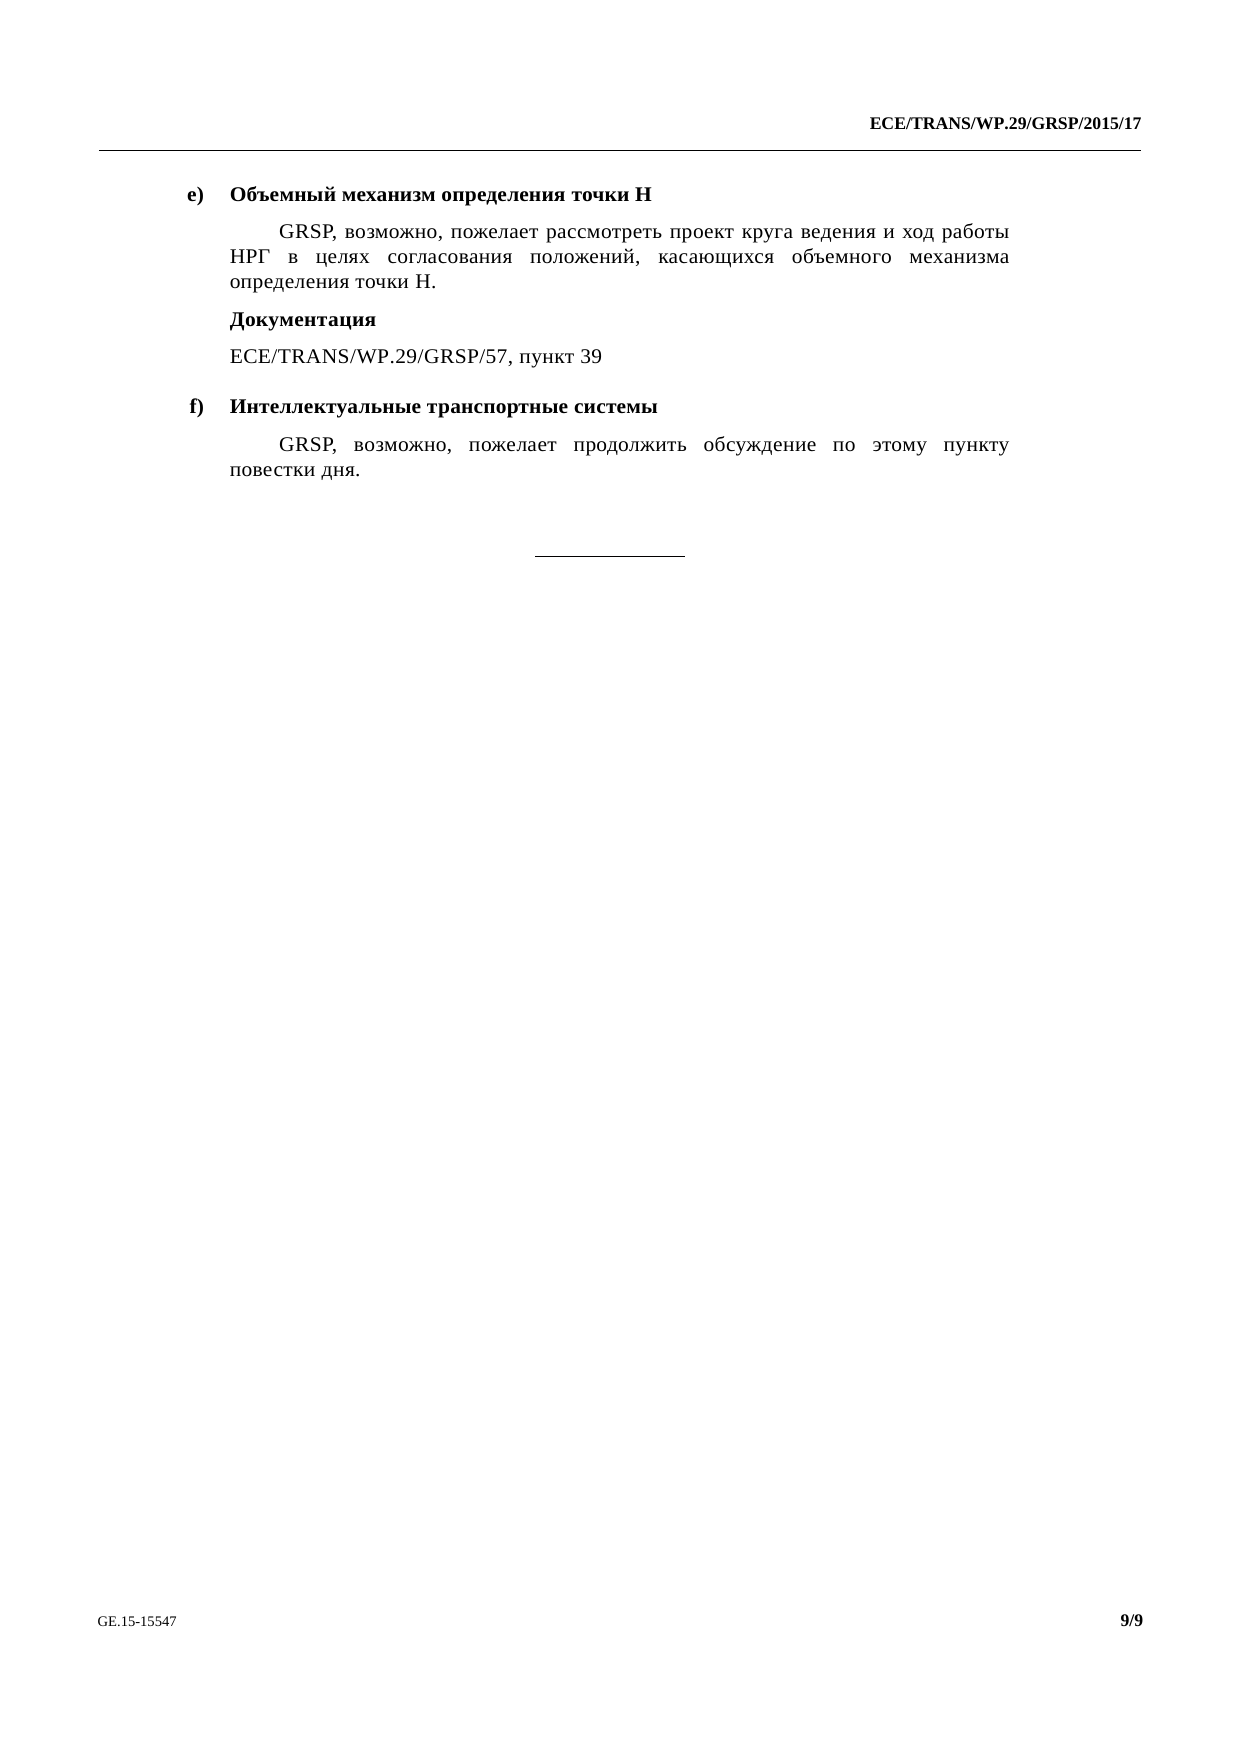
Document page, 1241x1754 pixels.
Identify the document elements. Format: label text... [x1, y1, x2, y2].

text GRSP, возможно, пожелает рассмотреть проект круга ведения и ход работы НРГ в целях согласования положений, касающихся объемного механизма определения точки Н. [229, 219, 1011, 294]
text GRSP, возможно, пожелает продолжить обсуждение по этому пункту повестки дня. [229, 431, 1011, 481]
text ECE/TRANS/WP.29/GRSP/57, пункт 39 [229, 344, 1011, 369]
text е) Объемный механизм определения точки Н [97, 181, 1011, 206]
text f) Интеллектуальные транспортные системы [97, 394, 1011, 419]
text Документация [229, 306, 1011, 331]
